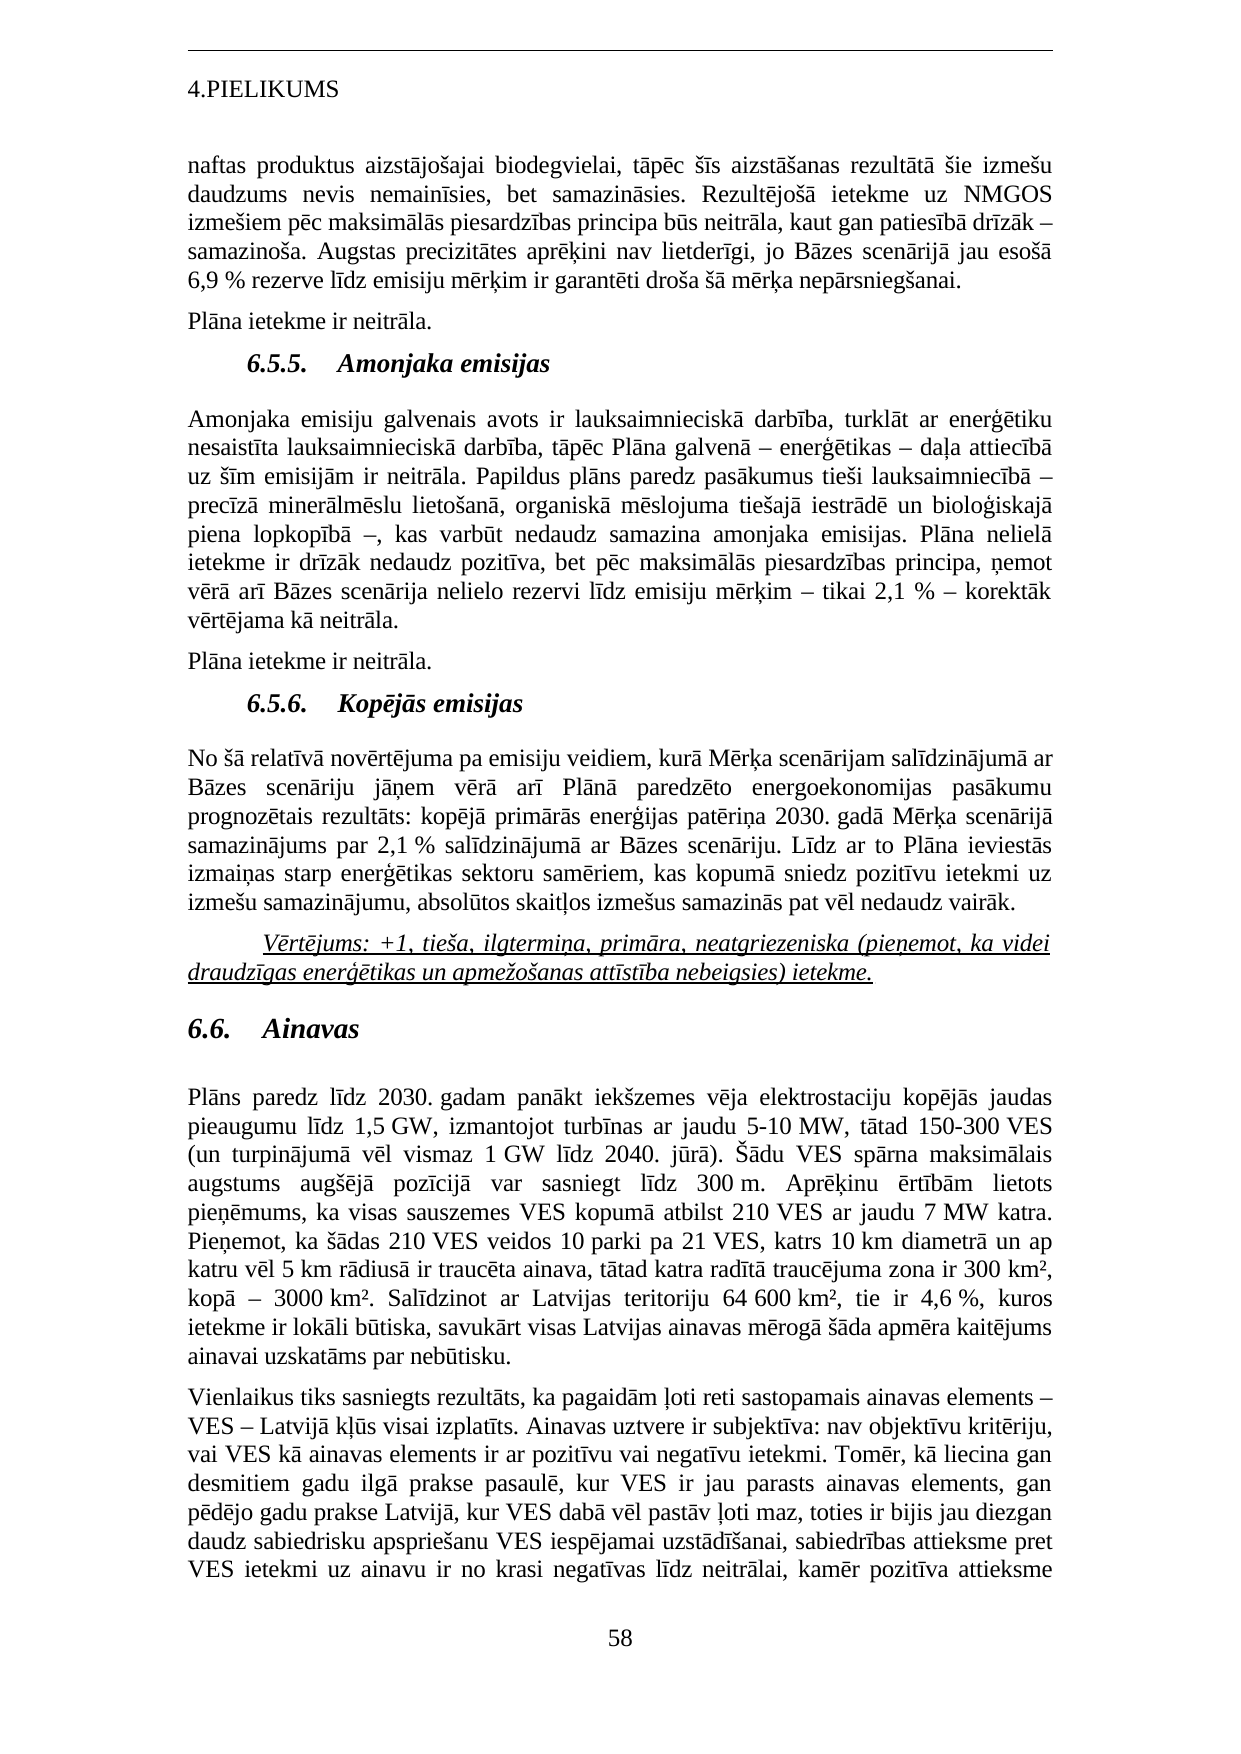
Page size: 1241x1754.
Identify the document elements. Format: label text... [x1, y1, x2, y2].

text No šā relatīvā novērtējuma pa emisiju veidiem, kurā Mērķa scenārijam salīdzinājumā ar Bāzes scenāriju jāņem vērā arī Plānā paredzēto energoekonomijas pasākumu prognozētais rezultāts: kopējā primārās enerģijas patēriņa 2030. gadā Mērķa scenārijā samazinājums par 2,1 % salīdzinājumā ar Bāzes scenāriju. Līdz ar to Plāna ieviestās izmaiņas starp enerģētikas sektoru samēriem, kas kopumā sniedz pozitīvu ietekmi uz izmešu samazinājumu, absolūtos skaitļos izmešus samazinās pat vēl nedaudz vairāk. [187, 743, 1053, 916]
text Kopējās emisijas [247, 687, 1053, 718]
text Plāna ietekme ir neitrāla. [187, 306, 1053, 335]
text Amonjaka emisijas [247, 347, 1053, 379]
text Amonjaka emisiju galvenais avots ir lauksaimnieciskā darbība, turklāt ar enerģētiku nesaistīta lauksaimnieciskā darbība, tāpēc Plāna galvenā – enerģētikas – daļa attiecībā uz šīm emisijām ir neitrāla. Papildus plāns paredz pasākumus tieši lauksaimniecībā – precīzā minerālmēslu lietošanā, organiskā mēslojuma tiešajā iestrādē un bioloģiskajā piena lopkopībā –, kas varbūt nedaudz samazina amonjaka emisijas. Plāna nelielā ietekme ir drīzāk nedaudz pozitīva, bet pēc maksimālās piesardzības principa, ņemot vērā arī Bāzes scenārija nelielo rezervi līdz emisiju mērķim – tikai 2,1 % – korektāk vērtējama kā neitrāla. [187, 404, 1053, 634]
text Ainavas [187, 1011, 1053, 1044]
text Vērtējums: +1, tieša, ilgtermiņa, primāra, neatgriezeniska (pieņemot, ka videi draudzīgas enerģētikas un apmežošanas attīstība nebeigsies) ietekme. [187, 928, 1053, 986]
text Plāns paredz līdz 2030. gadam panākt iekšzemes vēja elektrostaciju kopējās jaudas pieaugumu līdz 1,5 GW, izmantojot turbīnas ar jaudu 5-10 MW, tātad 150-300 VES (un turpinājumā vēl vismaz 1 GW līdz 2040. jūrā). Šādu VES spārna maksimālais augstums augšējā pozīcijā var sasniegt līdz 300 m. Aprēķinu ērtībām lietots pieņēmums, ka visas sauszemes VES kopumā atbilst 210 VES ar jaudu 7 MW katra. Pieņemot, ka šādas 210 VES veidos 10 parki pa 21 VES, katrs 10 km diametrā un ap katru vēl 5 km rādiusā ir traucēta ainava, tātad katra radītā traucējuma zona ir 300 km², kopā – 3000 km². Salīdzinot ar Latvijas teritoriju 64 600 km², tie ir 4,6 %, kuros ietekme ir lokāli būtiska, savukārt visas Latvijas ainavas mērogā šāda apmēra kaitējums ainavai uzskatāms par nebūtisku. [187, 1082, 1053, 1369]
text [187, 1382, 1053, 1583]
text Plāna ietekme ir neitrāla. [187, 646, 1053, 675]
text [187, 150, 1053, 294]
